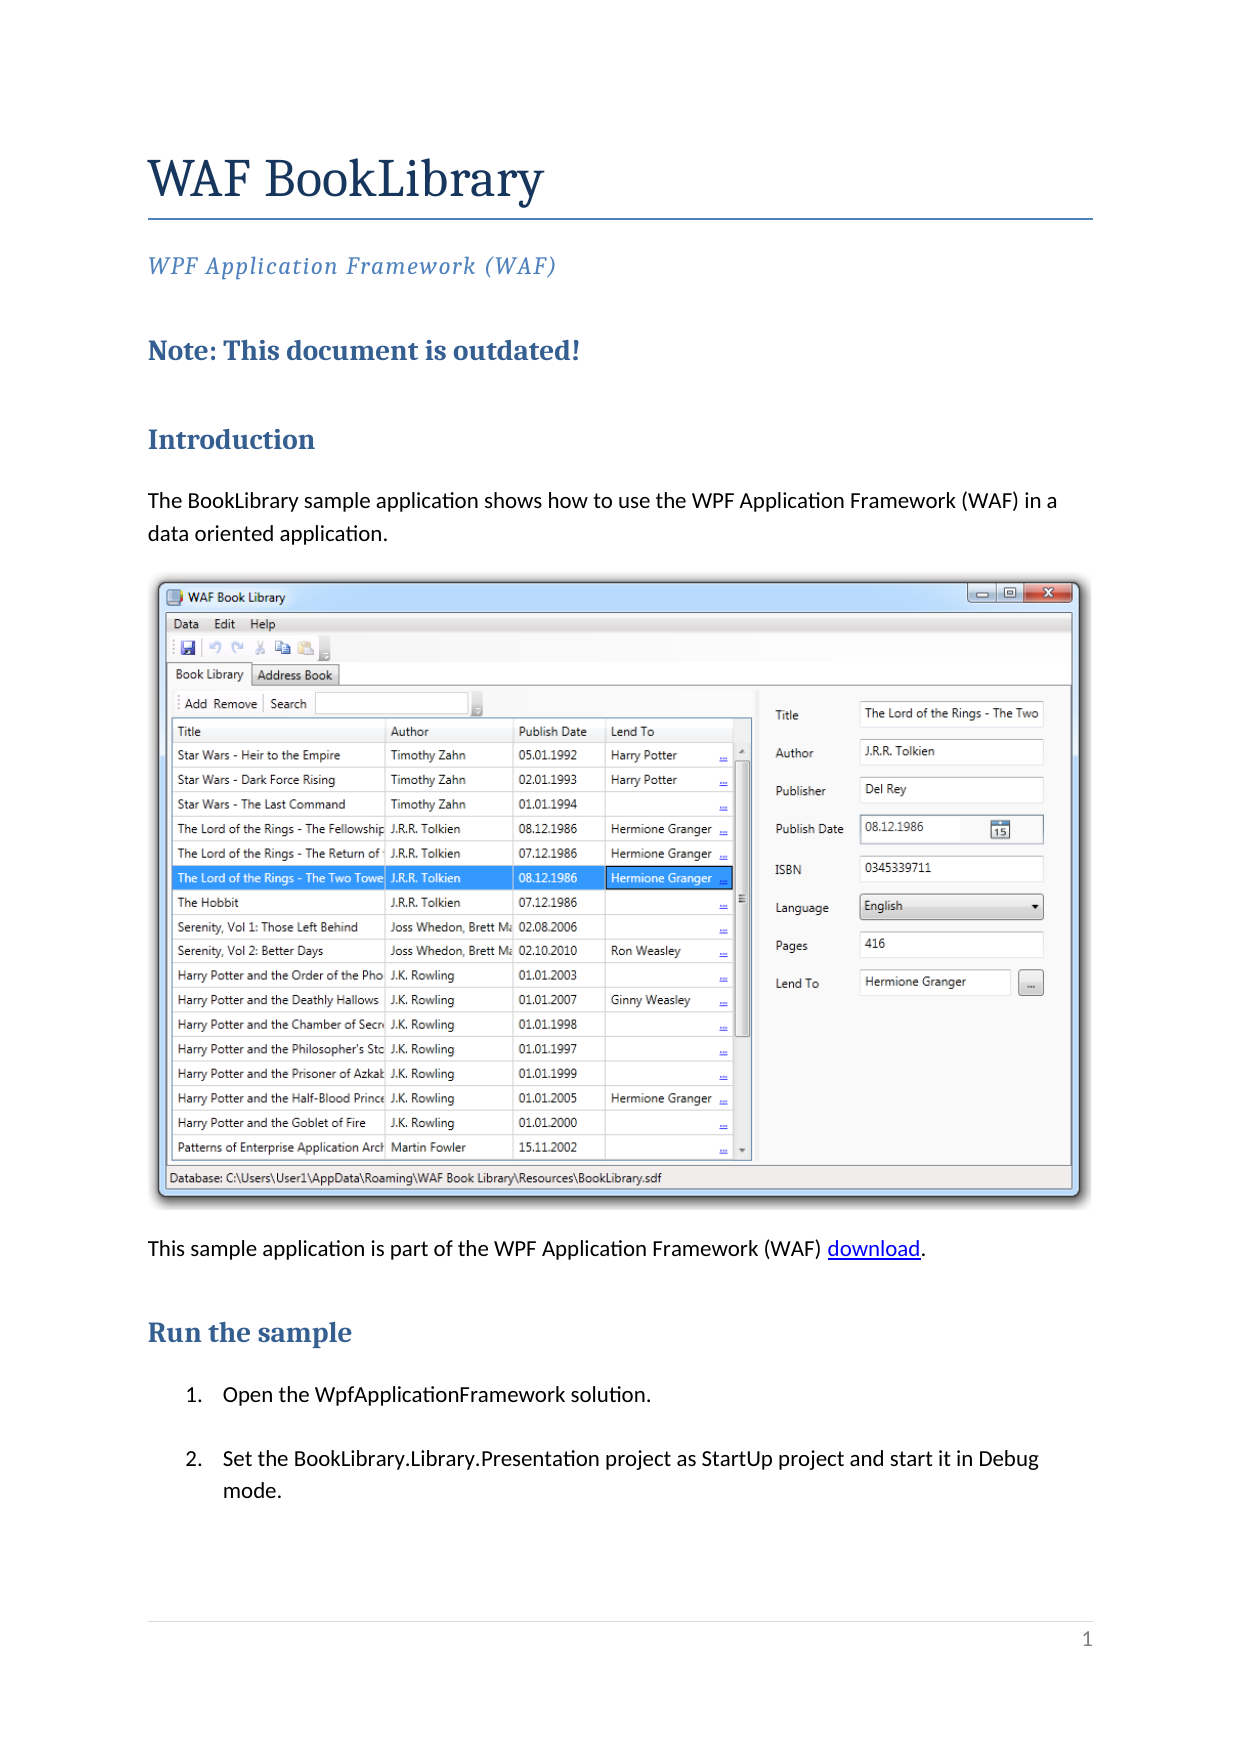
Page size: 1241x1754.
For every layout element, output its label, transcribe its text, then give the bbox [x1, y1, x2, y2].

subtitle Run the sample [148, 1317, 1093, 1350]
list Open the WpfApplicationFramework solution. [185, 1380, 1093, 1440]
text The BookLibrary sample application shows how to use the WPF Application Framework (WAF) in a data oriented application. [148, 487, 1093, 547]
subtitle Note: This document is outdated! [148, 334, 1093, 368]
title WAF BookLibrary [148, 148, 1093, 218]
list Set the BookLibrary.Library.Presentation project as StartUp project and start it in Debug mode. [185, 1444, 1093, 1505]
subtitle Introduction [148, 423, 1093, 457]
subtitle WPF Application Framework (WAF) [148, 252, 1093, 280]
picture [147, 571, 1092, 1210]
text This sample application is part of the WPF Application Framework (WAF) download. [148, 1234, 1093, 1262]
